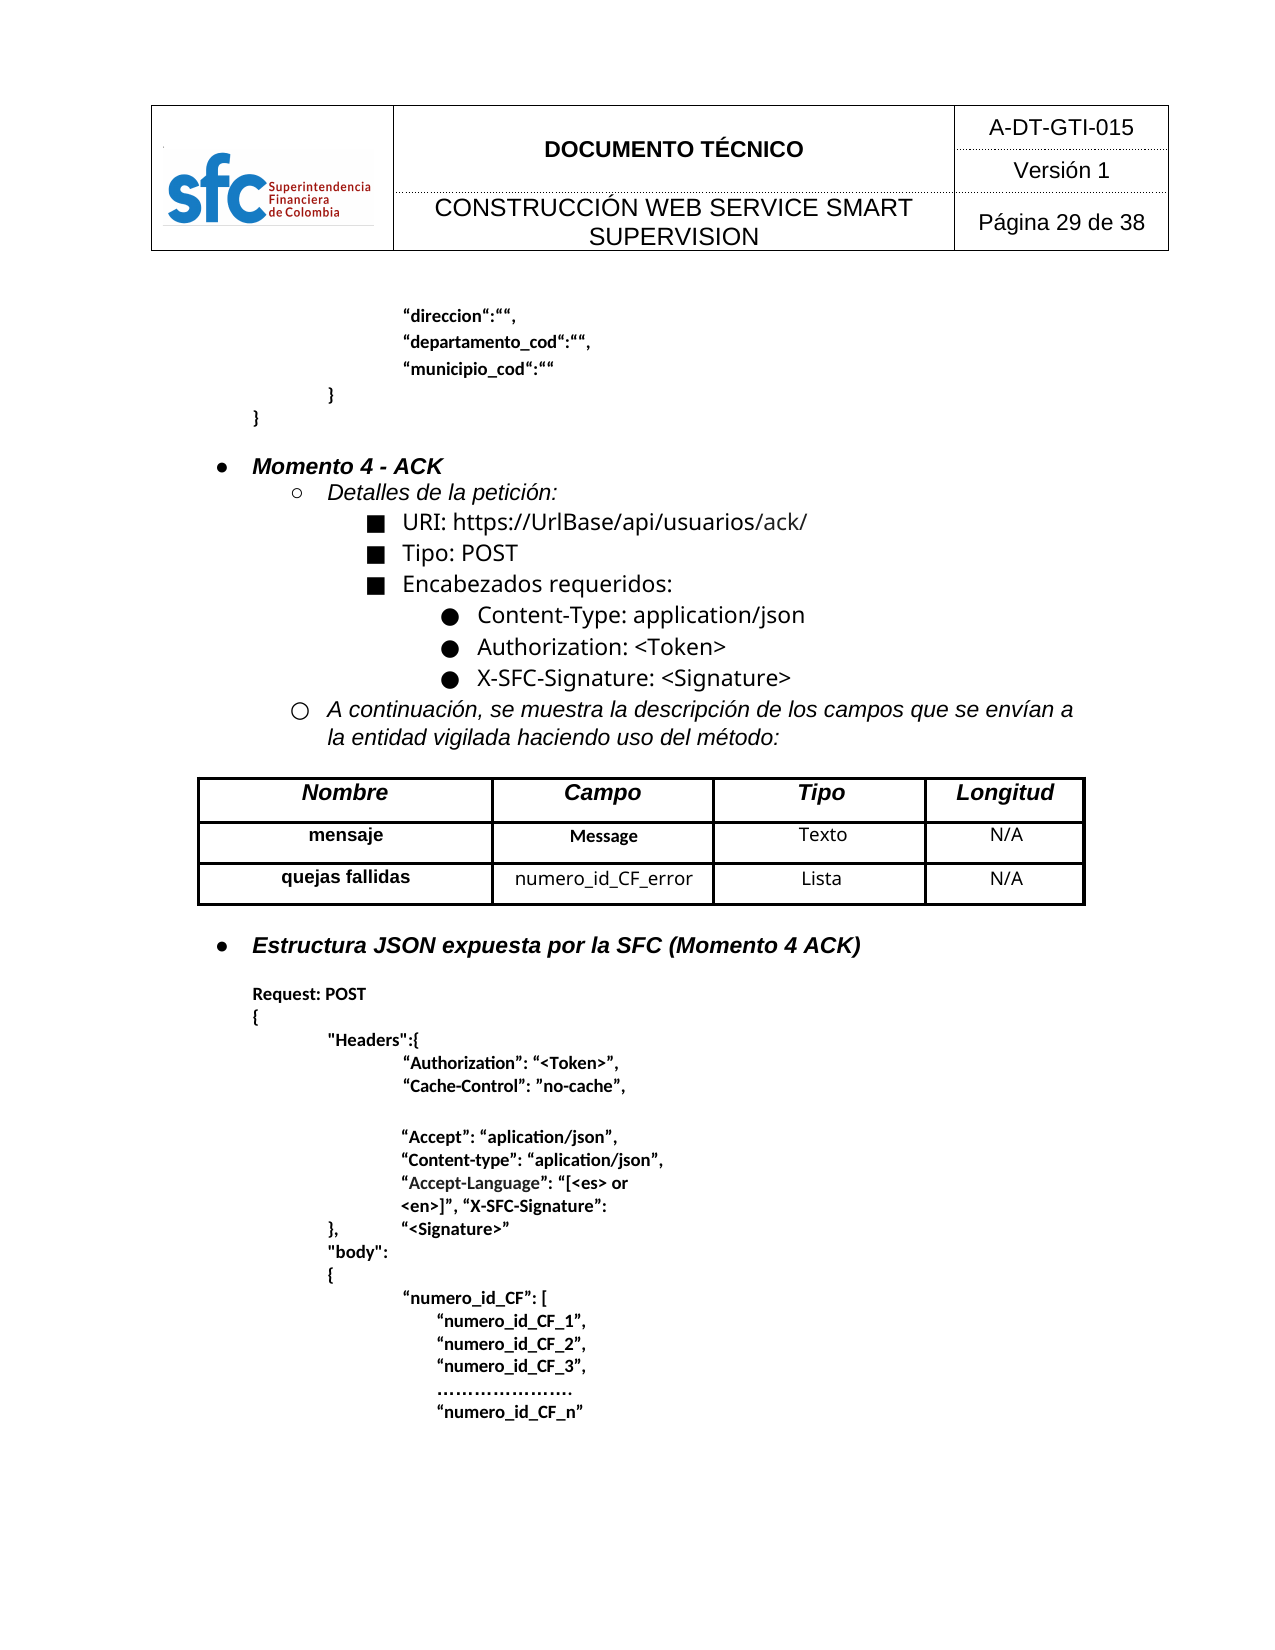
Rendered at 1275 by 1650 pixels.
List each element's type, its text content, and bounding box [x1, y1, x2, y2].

text { [252, 1005, 1200, 1028]
table_header Longitud [927, 780, 1082, 821]
text }, [327, 1217, 394, 1240]
list Encabezados requeridos: [365, 568, 1200, 599]
subtitle Estructura JSON expuesta por la SFC (Momento 4 ACK) [215, 932, 1200, 959]
table_header Nombre [200, 780, 491, 821]
text "body":{ [327, 1240, 394, 1286]
text "Headers":{ [327, 1028, 1200, 1051]
text “numero_id_CF”: [ “numero_id_CF_1”, “numero_id_CF_2”, “numero_id_CF_3”, [402, 1286, 588, 1378]
table_cell N/A [927, 824, 1082, 862]
table_cell quejas fallidas [200, 865, 491, 902]
table_header Campo [494, 780, 712, 821]
subtitle Momento 4 - ACK [215, 453, 1200, 479]
text “Authorization”: “<Token>”, “Cache-Control”: ”no-cache”, [402, 1051, 627, 1097]
text “Accept”: “aplication/json”, “Content-type”: “aplication/json”, [401, 1126, 665, 1171]
text “Accept-Language”: “[<es> or <en>]”, “X-SFC-Signature”: “<Signature>” [401, 1171, 689, 1240]
list Content-Type: application/json [440, 599, 1200, 630]
table_cell Texto [715, 824, 924, 862]
text } [327, 383, 1200, 406]
table_cell numero_id_CF_error [494, 865, 712, 902]
text “direccion“:““, “departamento_cod“:““, “municipio_cod“:““ [402, 304, 592, 380]
list Authorization: <Token> [440, 630, 1200, 662]
table_cell mensaje [200, 824, 491, 862]
text Request: POST [252, 982, 1200, 1005]
table_cell N/A [927, 865, 1082, 902]
picture [162, 149, 374, 245]
text …………………. “numero_id_CF_n” [436, 1378, 586, 1423]
table_header Tipo [715, 780, 924, 821]
table_cell Message [494, 824, 712, 862]
list Tipo: POST [365, 537, 1200, 568]
list A continuación, se muestra la descripción de los campos que se envían a la entidad vigilada haciendo uso del método: [290, 693, 1098, 751]
list Detalles de la petición: [290, 479, 1200, 505]
list X-SFC-Signature: <Signature> [440, 662, 1200, 693]
text } [252, 406, 1200, 429]
list URI: https://UrlBase/api/usuarios/ack/ [365, 505, 1200, 537]
table_cell Lista [715, 865, 924, 902]
